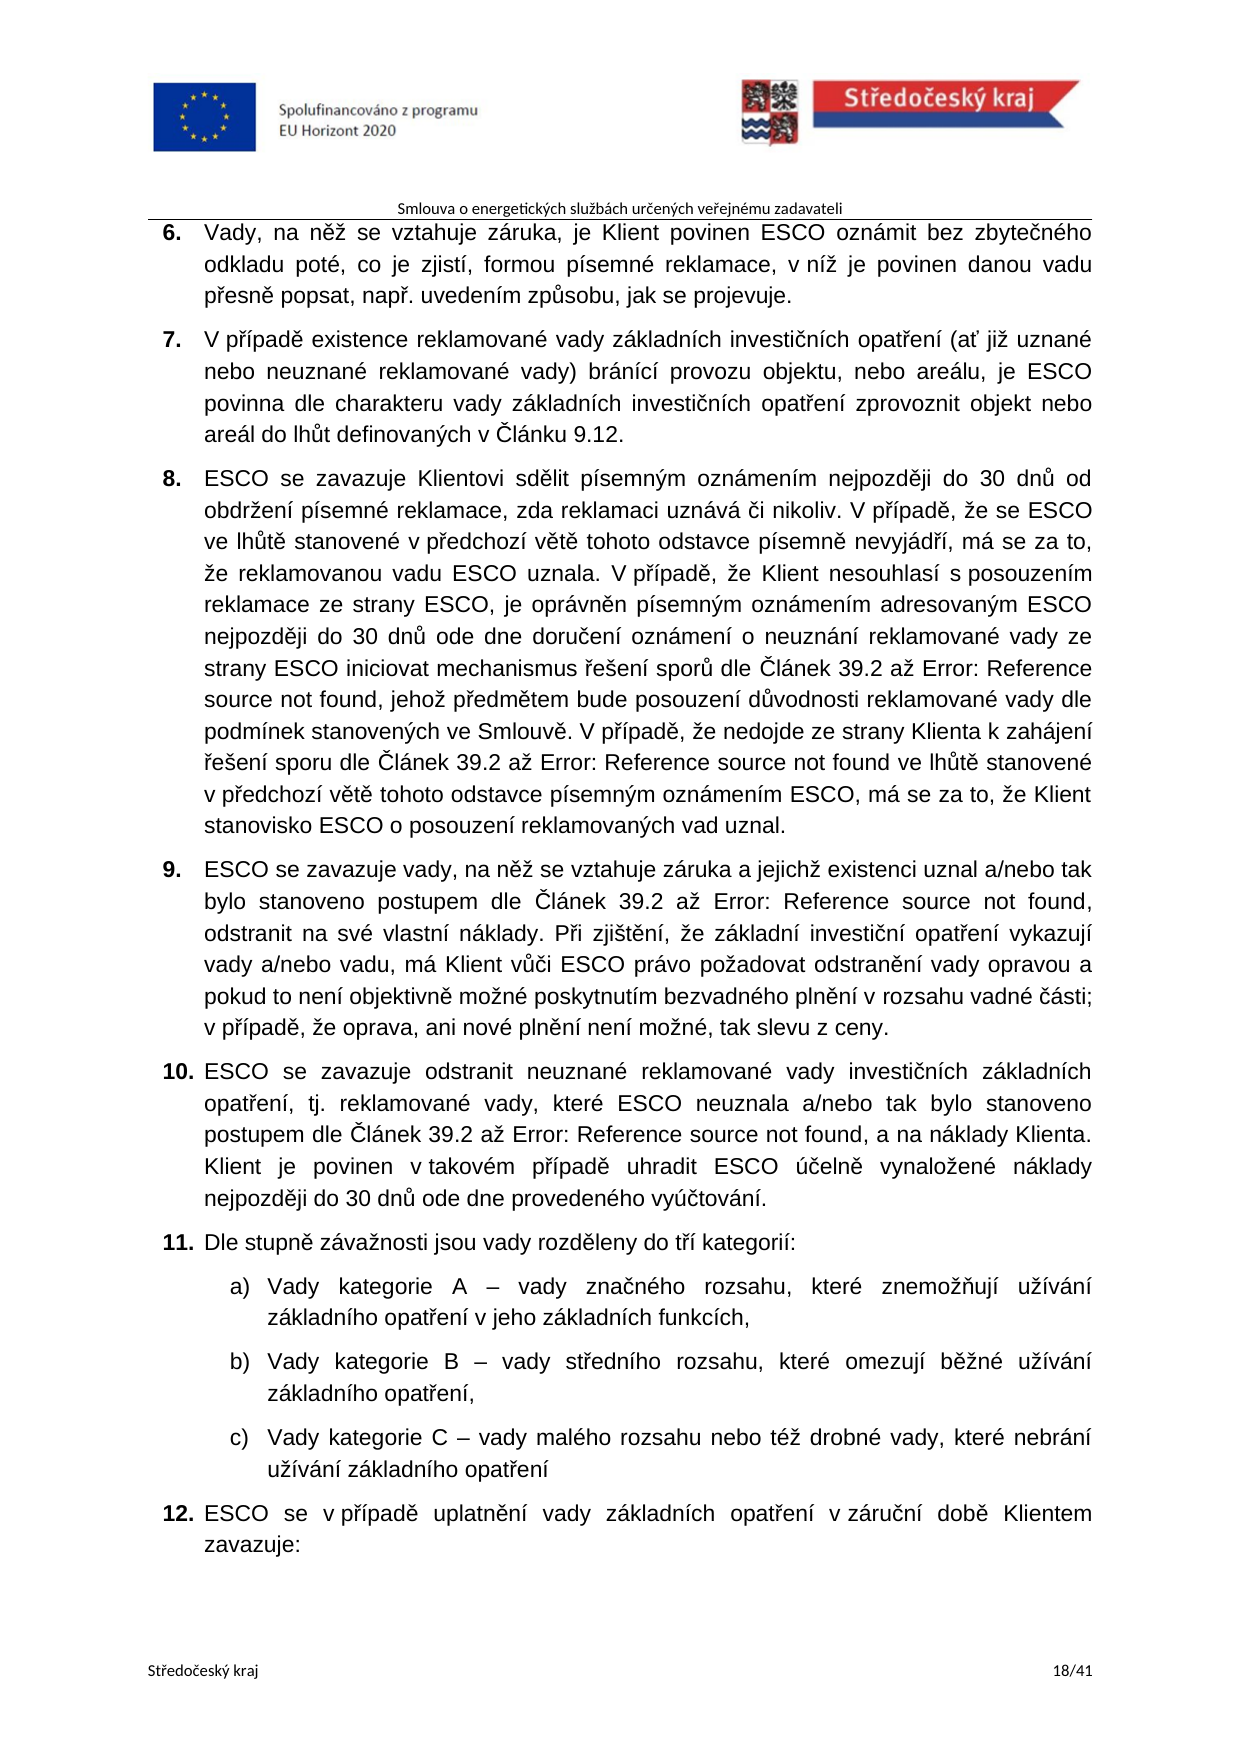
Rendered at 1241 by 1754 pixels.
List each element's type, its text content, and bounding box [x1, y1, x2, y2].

list Vady kategorie B – vady středního rozsahu, které omezují běžné užívání základního opatření, [229, 1348, 1092, 1406]
subtitle Dle stupně závažnosti jsou vady rozděleny do tří kategorií: [162, 1229, 1092, 1255]
picture [147, 73, 1093, 158]
subtitle ESCO se v případě uplatnění vady základních opatření v záruční době Klientem zavazuje: [162, 1499, 1092, 1557]
subtitle V případě existence reklamované vady základních investičních opatření (ať již uznané nebo neuznané reklamované vady) bránící provozu objektu, nebo areálu, je ESCO povinna dle charakteru vady základních investičních opatření zprovoznit objekt nebo areál do lhůt definovaných v Článku 9.12. [162, 326, 1092, 447]
list Vady kategorie A – vady značného rozsahu, které znemožňují užívání základního opatření v jeho základních funkcích, [229, 1273, 1092, 1331]
list Vady kategorie C – vady malého rozsahu nebo též drobné vady, které nebrání užívání základního opatření [229, 1424, 1092, 1482]
subtitle Vady, na něž se vztahuje záruka, je Klient povinen ESCO oznámit bez zbytečného odkladu poté, co je zjistí, formou písemné reklamace, v níž je povinen danou vadu přesně popsat, např. uvedením způsobu, jak se projevuje. [162, 220, 1092, 309]
